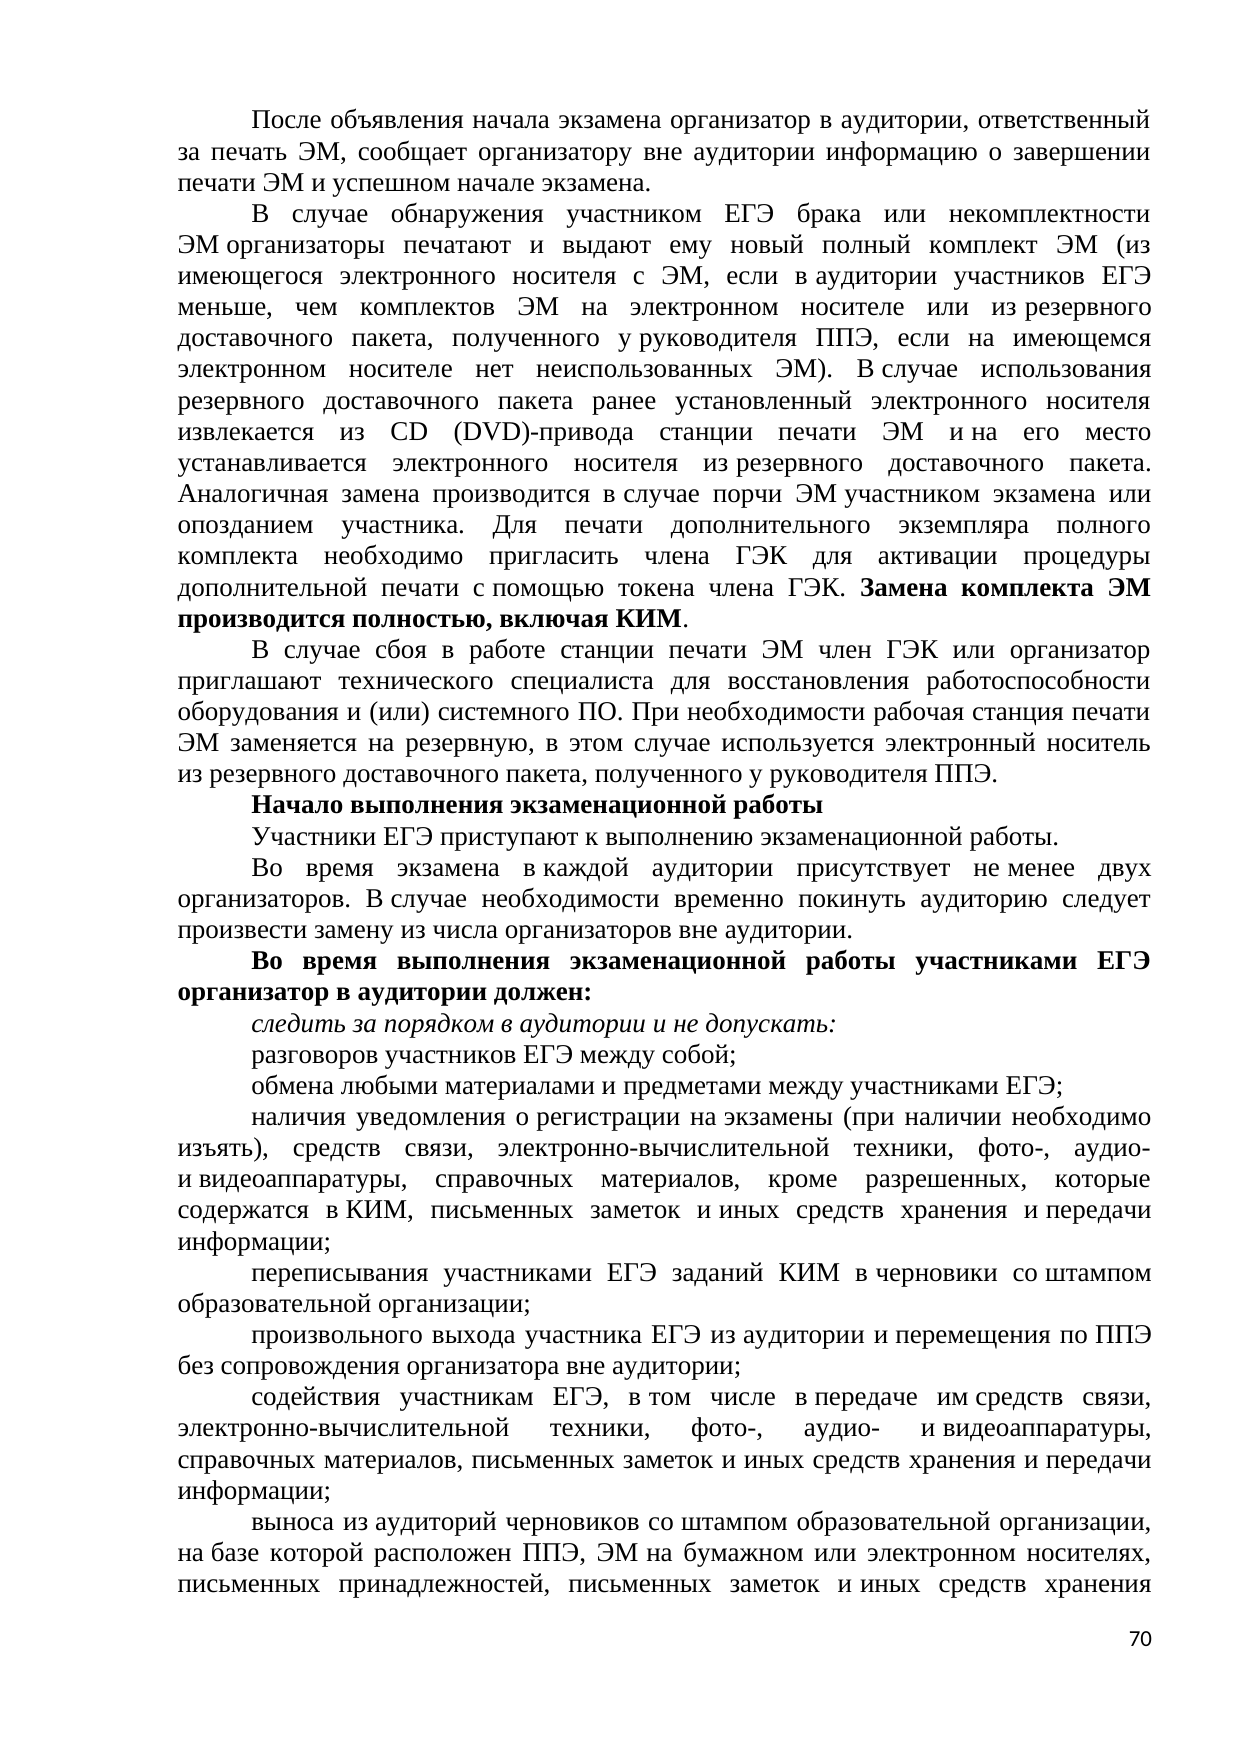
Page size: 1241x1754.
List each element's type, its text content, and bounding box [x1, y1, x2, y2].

text В случае сбоя в работе станции печати ЭМ член ГЭК или организатор приглашают технического специалиста для восстановления работоспособности оборудования и (или) системного ПО. При необходимости рабочая станция печати ЭМ заменяется на резервную, в этом случае используется электронный носитель из резервного доставочного пакета, полученного у руководителя ППЭ. [177, 633, 1152, 789]
text Во время экзамена в каждой аудитории присутствует не менее двух организаторов. В случае необходимости временно покинуть аудиторию следует произвести замену из числа организаторов вне аудитории. [177, 851, 1152, 944]
text После объявления начала экзамена организатор в аудитории, ответственный за печать ЭМ, сообщает организатору вне аудитории информацию о завершении печати ЭМ и успешном начале экзамена. [177, 103, 1152, 197]
text содействия участникам ЕГЭ, в том числе в передаче им средств связи, электронно-вычислительной техники, фото-, аудио- и видеоаппаратуры, справочных материалов, письменных заметок и иных средств хранения и передачи информации; [177, 1380, 1152, 1505]
text наличия уведомления о регистрации на экзамены (при наличии необходимо изъять), средств связи, электронно-вычислительной техники, фото-, аудио- и видеоаппаратуры, справочных материалов, кроме разрешенных, которые содержатся в КИМ, письменных заметок и иных средств хранения и передачи информации; [177, 1100, 1152, 1256]
text Участники ЕГЭ приступают к выполнению экзаменационной работы. [177, 820, 1152, 851]
text произвольного выхода участника ЕГЭ из аудитории и перемещения по ППЭ без сопровождения организатора вне аудитории; [177, 1318, 1152, 1380]
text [177, 1505, 1152, 1598]
text Во время выполнения экзаменационной работы участниками ЕГЭ организатор в аудитории должен: [177, 944, 1152, 1007]
text В случае обнаружения участником ЕГЭ брака или некомплектности ЭМ организаторы печатают и выдают ему новый полный комплект ЭМ (из имеющегося электронного носителя с ЭМ, если в аудитории участников ЕГЭ меньше, чем комплектов ЭМ на электронном носителе или из резервного доставочного пакета, полученного у руководителя ППЭ, если на имеющемся электронном носителе нет неиспользованных ЭМ). В случае использования резервного доставочного пакета ранее установленный электронного носителя извлекается из CD (DVD)-привода станции печати ЭМ и на его место устанавливается электронного носителя из резервного доставочного пакета. Аналогичная замена производится в случае порчи ЭМ участником экзамена или опозданием участника. Для печати дополнительного экземпляра полного комплекта необходимо пригласить члена ГЭК для активации процедуры дополнительной печати с помощью токена члена ГЭК. Замена комплекта ЭМ производится полностью, включая КИМ. [177, 197, 1152, 633]
text разговоров участников ЕГЭ между собой; [177, 1038, 1152, 1069]
text Начало выполнения экзаменационной работы [177, 789, 1152, 820]
text переписывания участниками ЕГЭ заданий КИМ в черновики со штампом образовательной организации; [177, 1256, 1152, 1318]
text обмена любыми материалами и предметами между участниками ЕГЭ; [177, 1069, 1152, 1100]
text следить за порядком в аудитории и не допускать: [177, 1007, 1152, 1038]
